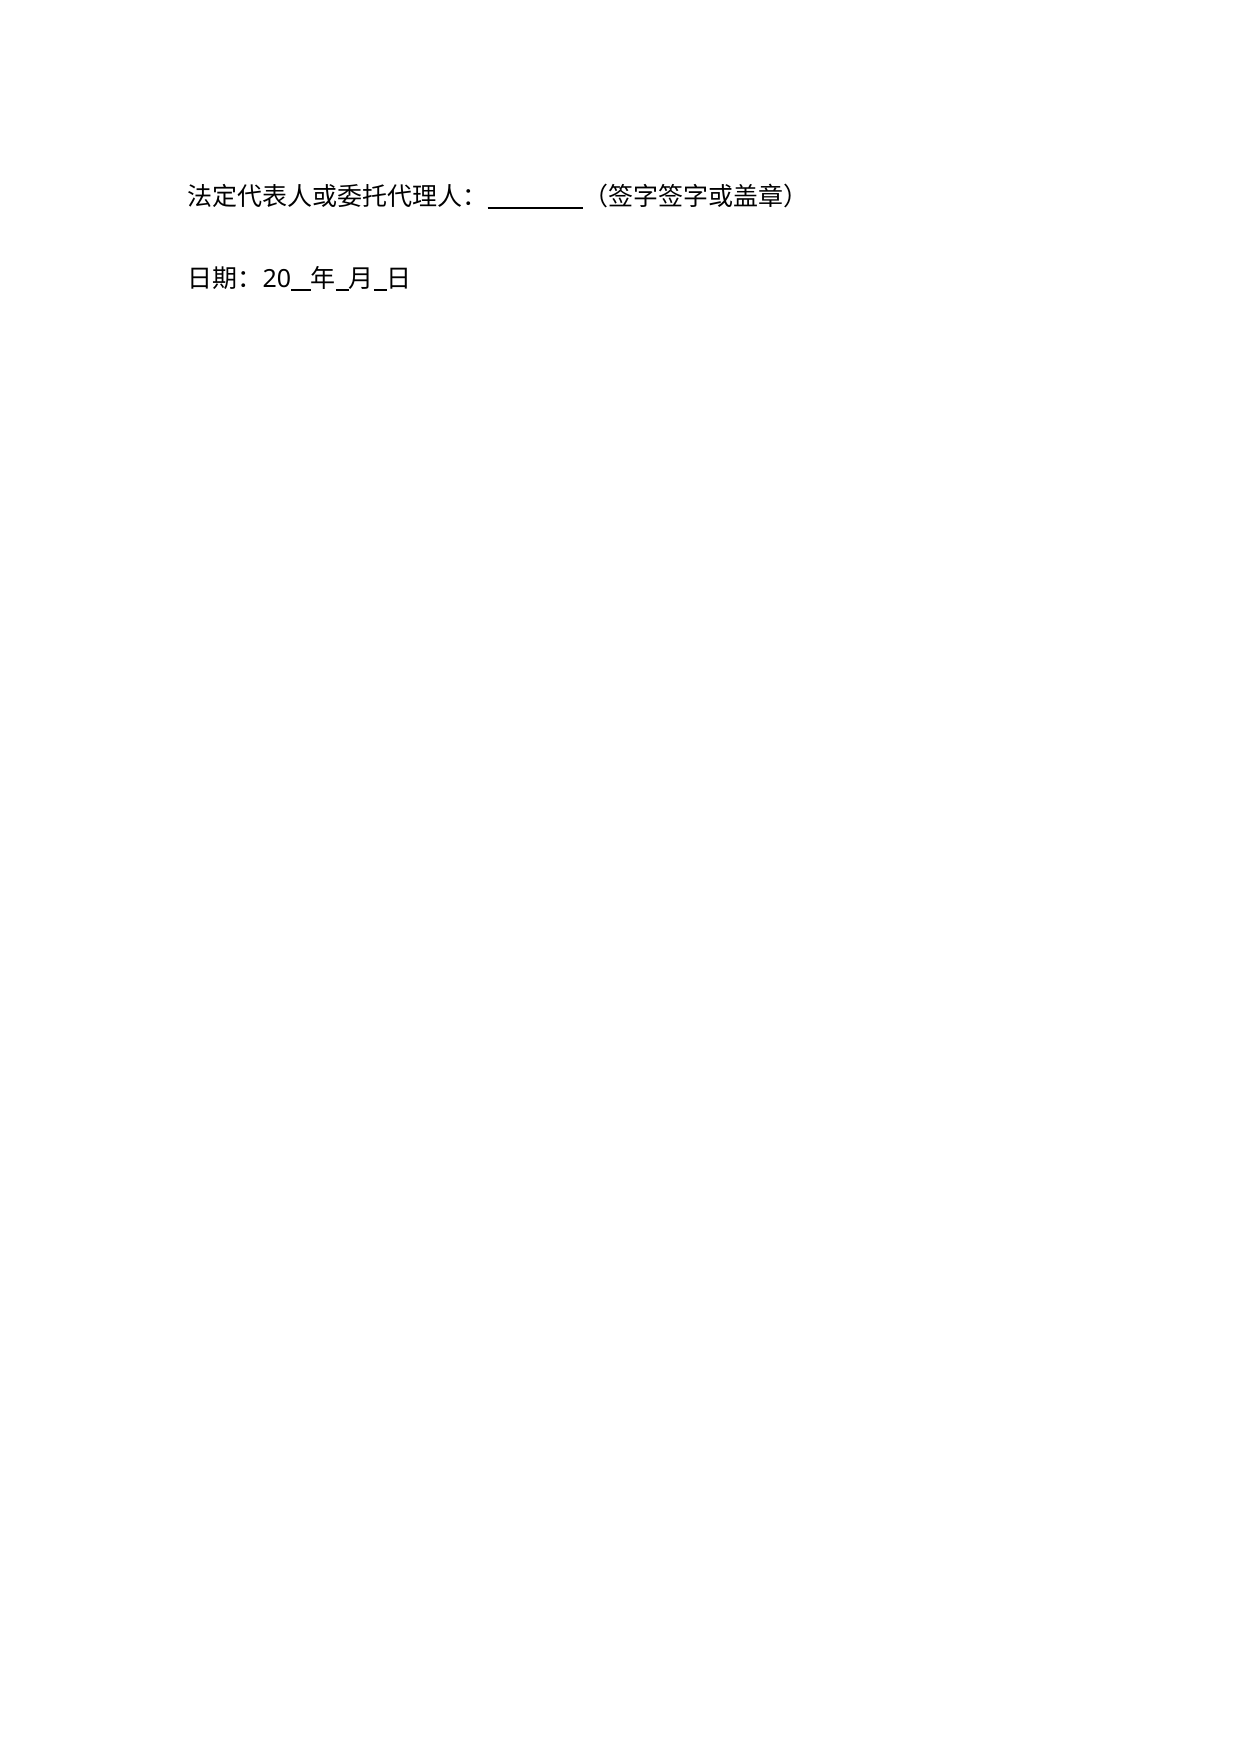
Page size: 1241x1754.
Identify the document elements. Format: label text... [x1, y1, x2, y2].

text 日期：20 年 月 日 [187, 245, 984, 310]
text 法定代表人或委托代理人： （签字签字或盖章） [187, 162, 984, 227]
